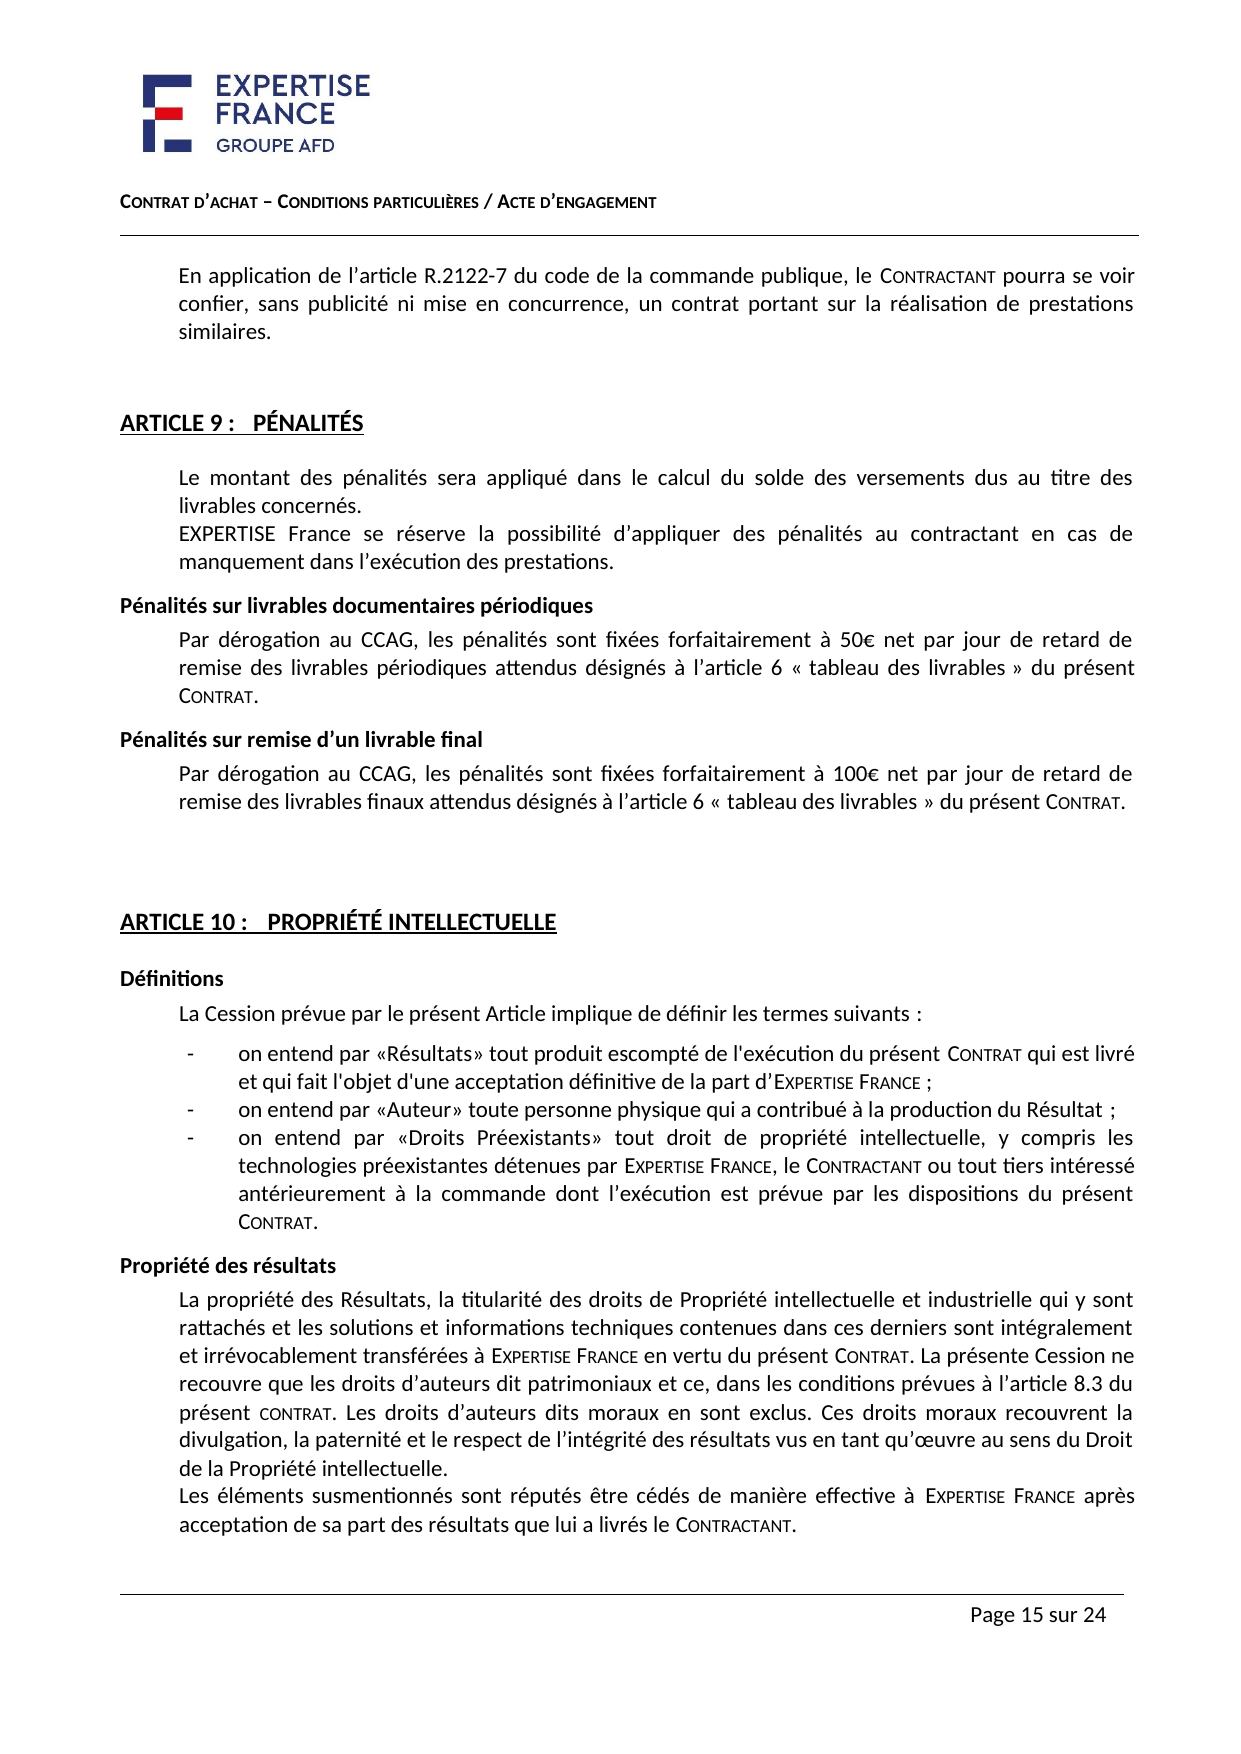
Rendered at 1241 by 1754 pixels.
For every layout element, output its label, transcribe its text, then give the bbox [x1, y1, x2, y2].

list on entend par «Résultats» tout produit escompté de l'exécution du présent Contrat qui est livré et qui fait l'objet d'une acceptation définitive de la part d’Expertise France ; [187, 1039, 1135, 1095]
list Par dérogation au CCAG, les pénalités sont fixées forfaitairement à 100€ net par jour de retard de remise des livrables finaux attendus désignés à l’article 6 « tableau des livrables » du présent Contrat. [178, 759, 1135, 815]
subtitle Propriété des résultats [120, 1248, 1135, 1279]
text La propriété des Résultats, la titularité des droits de Propriété intellectuelle et industrielle qui y sont rattachés et les solutions et informations techniques contenues dans ces derniers sont intégralement et irrévocablement transférées à Expertise France en vertu du présent Contrat. La présente Cession ne recouvre que les droits d’auteurs dit patrimoniaux et ce, dans les conditions prévues à l’article 8.3 du présent contrat. Les droits d’auteurs dits moraux en sont exclus. Ces droits moraux recouvrent la divulgation, la paternité et le respect de l’intégrité des résultats vus en tant qu’œuvre au sens du Droit de la Propriété intellectuelle. [179, 1286, 1135, 1482]
picture [120, 41, 397, 183]
text La Cession prévue par le présent Article implique de définir les termes suivants : [179, 999, 1135, 1027]
text Le montant des pénalités sera appliqué dans le calcul du solde des versements dus au titre des livrables concernés. [178, 463, 1135, 519]
subtitle Pénalités sur livrables documentaires périodiques [120, 588, 1135, 619]
subtitle Pénalités sur remise d’un livrable final [120, 722, 1135, 753]
list Par dérogation au CCAG, les pénalités sont fixées forfaitairement à 50€ net par jour de retard de remise des livrables périodiques attendus désignés à l’article 6 « tableau des livrables » du présent Contrat. [178, 625, 1135, 709]
list on entend par «Auteur» toute personne physique qui a contribué à la production du Résultat ; [187, 1095, 1135, 1123]
list propriÉtÉ intellectuelle [120, 906, 1135, 936]
list pÉnalitÉs [120, 408, 1135, 438]
text EXPERTISE France se réserve la possibilité d’appliquer des pénalités au contractant en cas de manquement dans l’exécution des prestations. [178, 519, 1135, 575]
list on entend par «Droits Préexistants» tout droit de propriété intellectuelle, y compris les technologies préexistantes détenues par Expertise France, le Contractant ou tout tiers intéressé antérieurement à la commande dont l’exécution est prévue par les dispositions du présent Contrat. [187, 1123, 1135, 1236]
subtitle Définitions [120, 961, 1135, 993]
list En application de l’article R.2122-7 du code de la commande publique, le Contractant pourra se voir confier, sans publicité ni mise en concurrence, un contrat portant sur la réalisation de prestations similaires. [178, 261, 1135, 345]
text Les éléments susmentionnés sont réputés être cédés de manière effective à Expertise France après acceptation de sa part des résultats que lui a livrés le Contractant. [179, 1482, 1135, 1538]
